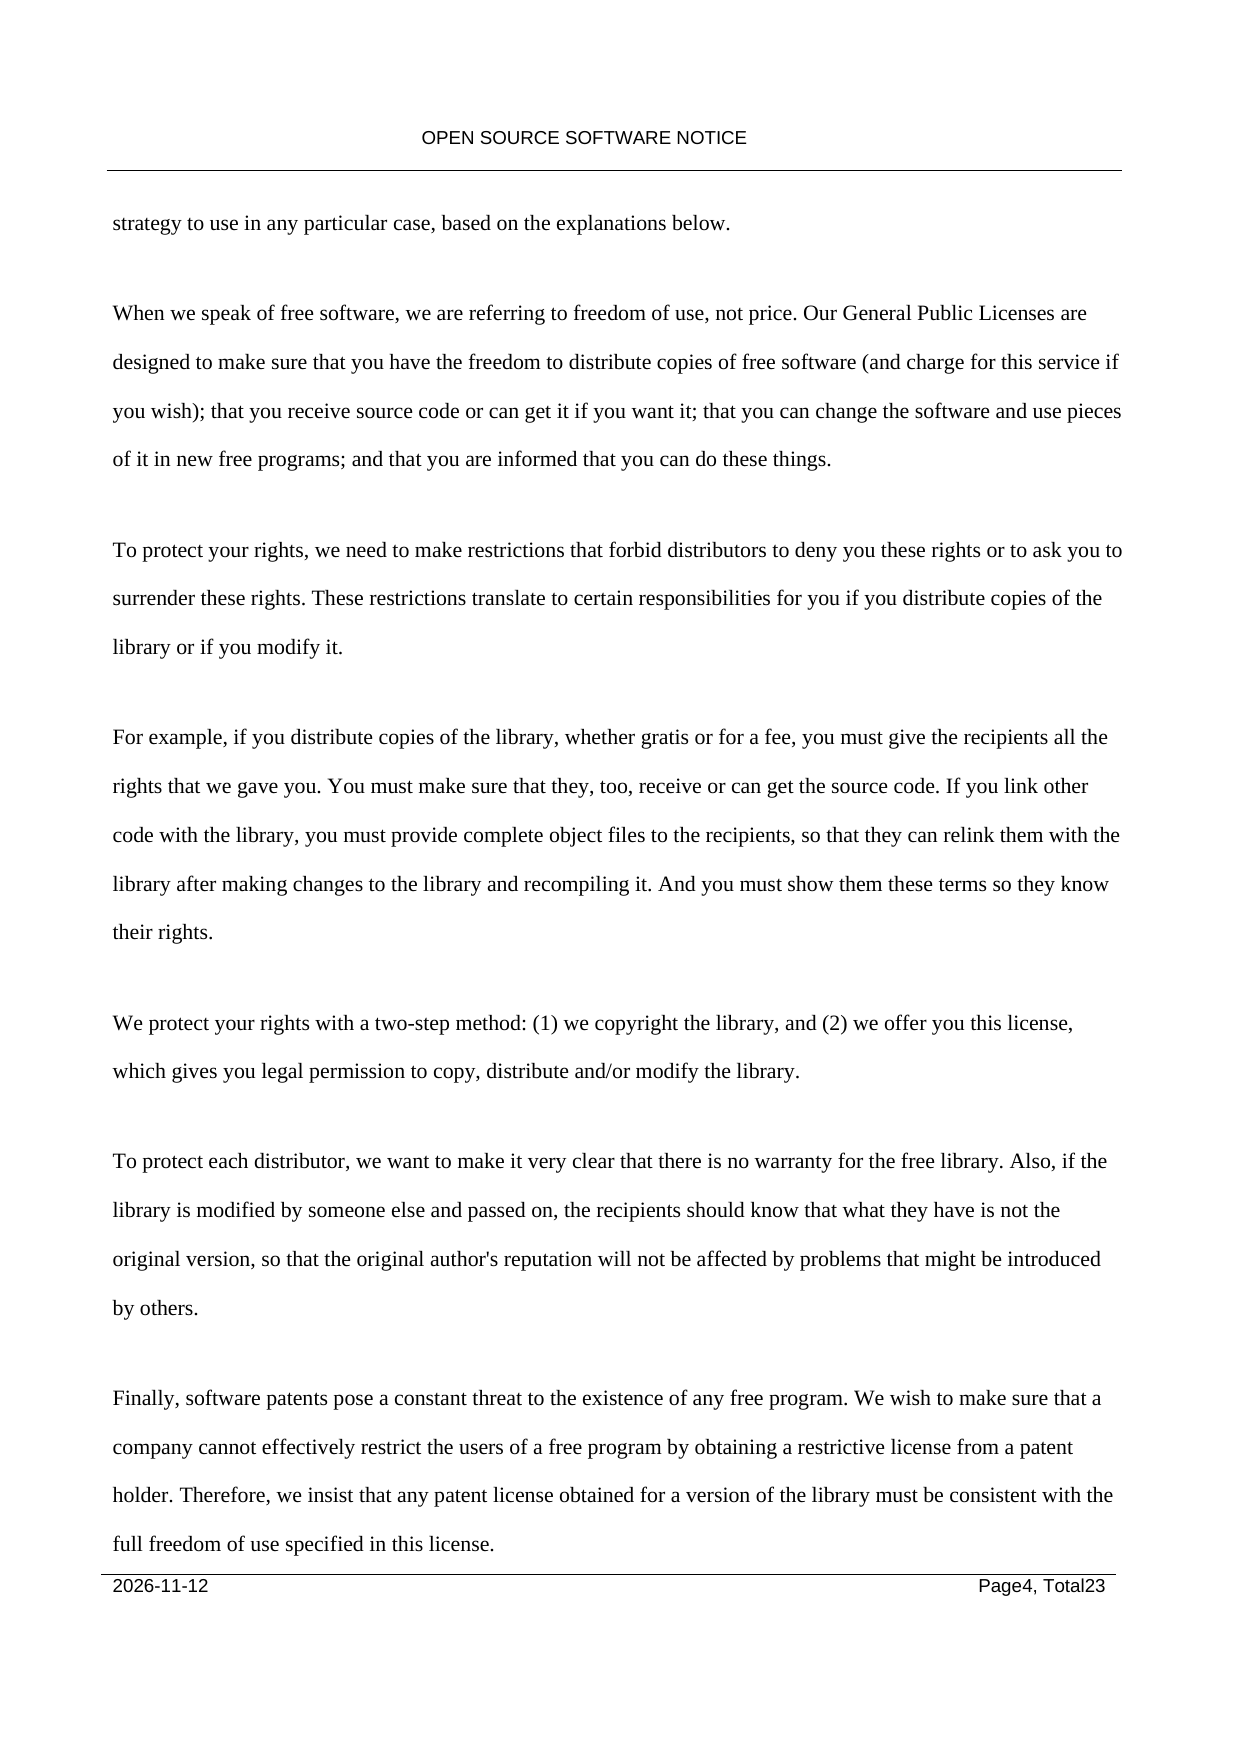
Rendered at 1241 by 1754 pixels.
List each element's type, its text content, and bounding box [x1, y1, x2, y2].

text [112, 206, 1128, 239]
text Finally, software patents pose a constant threat to the existence of any free program. We wish to make sure that a company cannot effectively restrict the users of a free program by obtaining a restrictive license from a patent holder. Therefore, we insist that any patent license obtained for a version of the library must be consistent with the full freedom of use specified in this license. [112, 1381, 1128, 1560]
text When we speak of free software, we are referring to freedom of use, not price. Our General Public Licenses are designed to make sure that you have the freedom to distribute copies of free software (and charge for this service if you wish); that you receive source code or can get it if you want it; that you can change the software and use pieces of it in new free programs; and that you are informed that you can do these things. [112, 297, 1128, 475]
text To protect each distributor, we want to make it very clear that there is no warranty for the free library. Also, if the library is modified by someone else and passed on, the recipients should know that what they have is not the original version, so that the original author's reputation will not be affected by problems that might be introduced by others. [112, 1145, 1128, 1324]
text To protect your rights, we need to make restrictions that forbid distributors to deny you these rights or to ask you to surrender these rights. These restrictions translate to certain responsibilities for you if you distribute copies of the library or if you modify it. [112, 533, 1128, 663]
text We protect your rights with a two-step method: (1) we copyright the library, and (2) we offer you this license, which gives you legal permission to copy, distribute and/or modify the library. [112, 1006, 1128, 1087]
text For example, if you distribute copies of the library, whether gratis or for a fee, you must give the recipients all the rights that we gave you. You must make sure that they, too, receive or can get the source code. If you link other code with the library, you must provide complete object files to the recipients, so that they can relink them with the library after making changes to the library and recompiling it. And you must show them these terms so they know their rights. [112, 721, 1128, 948]
